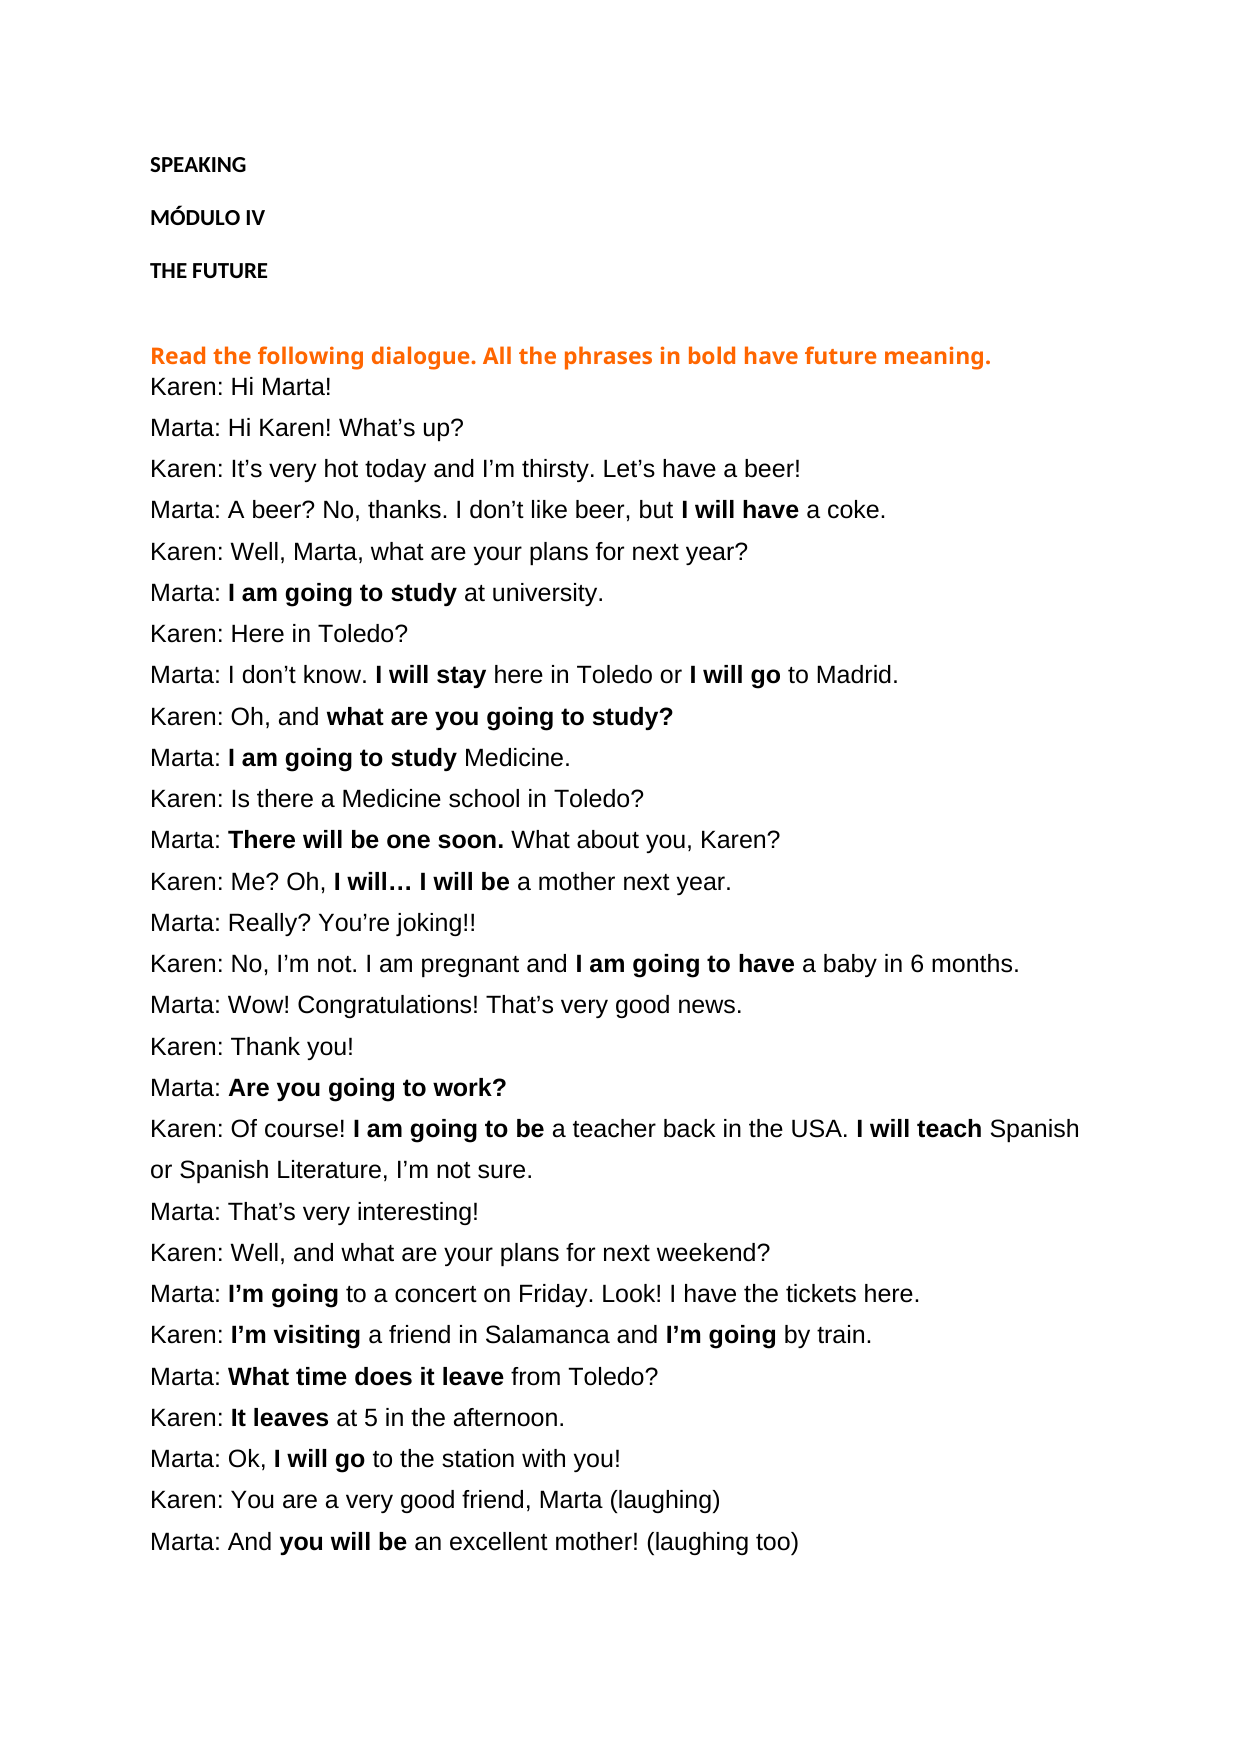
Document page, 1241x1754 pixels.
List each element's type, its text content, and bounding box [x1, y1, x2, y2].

text Marta: Wow! Congratulations! That’s very good news. [150, 990, 1090, 1019]
text Karen: I’m visiting a friend in Salamanca and I’m going by train. [150, 1320, 1090, 1349]
text Marta: I don’t know. I will stay here in Toledo or I will go to Madrid. [150, 660, 1090, 689]
text Karen: Is there a Medicine school in Toledo? [150, 784, 1090, 813]
text Karen: Thank you! [150, 1032, 1090, 1060]
text Marta: Ok, I will go to the station with you! [150, 1444, 1090, 1473]
text Marta: That’s very interesting! [150, 1197, 1090, 1225]
text Karen: It’s very hot today and I’m thirsty. Let’s have a beer! [150, 454, 1090, 483]
text THE FUTURE [150, 256, 1090, 284]
text Karen: No, I’m not. I am pregnant and I am going to have a baby in 6 months. [150, 949, 1090, 978]
text Karen: Well, and what are your plans for next weekend? [150, 1238, 1090, 1267]
text Marta: Are you going to work? [150, 1073, 1090, 1102]
text Karen: Hi Marta! [150, 372, 1090, 400]
text SPEAKING [150, 150, 1090, 178]
text Karen: Oh, and what are you going to study? [150, 702, 1090, 730]
text Karen: Well, Marta, what are your plans for next year? [150, 537, 1090, 565]
text Marta: Hi Karen! What’s up? [150, 413, 1090, 442]
text MÓDULO IV [150, 203, 1090, 231]
text Karen: Of course! I am going to be a teacher back in the USA. I will teach Spanish [150, 1114, 1090, 1143]
text Karen: You are a very good friend, Marta (laughing) [150, 1485, 1090, 1514]
text Marta: I am going to study at university. [150, 578, 1090, 607]
text or Spanish Literature, I’m not sure. [150, 1155, 1090, 1184]
text Marta: What time does it leave from Toledo? [150, 1362, 1090, 1390]
text Marta: Really? You’re joking!! [150, 908, 1090, 937]
text Marta: And you will be an excellent mother! (laughing too) [150, 1527, 1090, 1555]
text Marta: I am going to study Medicine. [150, 743, 1090, 772]
text Read the following dialogue. All the phrases in bold have future meaning. [150, 340, 1090, 372]
text Karen: Here in Toledo? [150, 619, 1090, 648]
text Karen: It leaves at 5 in the afternoon. [150, 1403, 1090, 1432]
text Marta: A beer? No, thanks. I don’t like beer, but I will have a coke. [150, 495, 1090, 524]
text Marta: There will be one soon. What about you, Karen? [150, 825, 1090, 854]
text Marta: I’m going to a concert on Friday. Look! I have the tickets here. [150, 1279, 1090, 1308]
text Karen: Me? Oh, I will… I will be a mother next year. [150, 867, 1090, 895]
